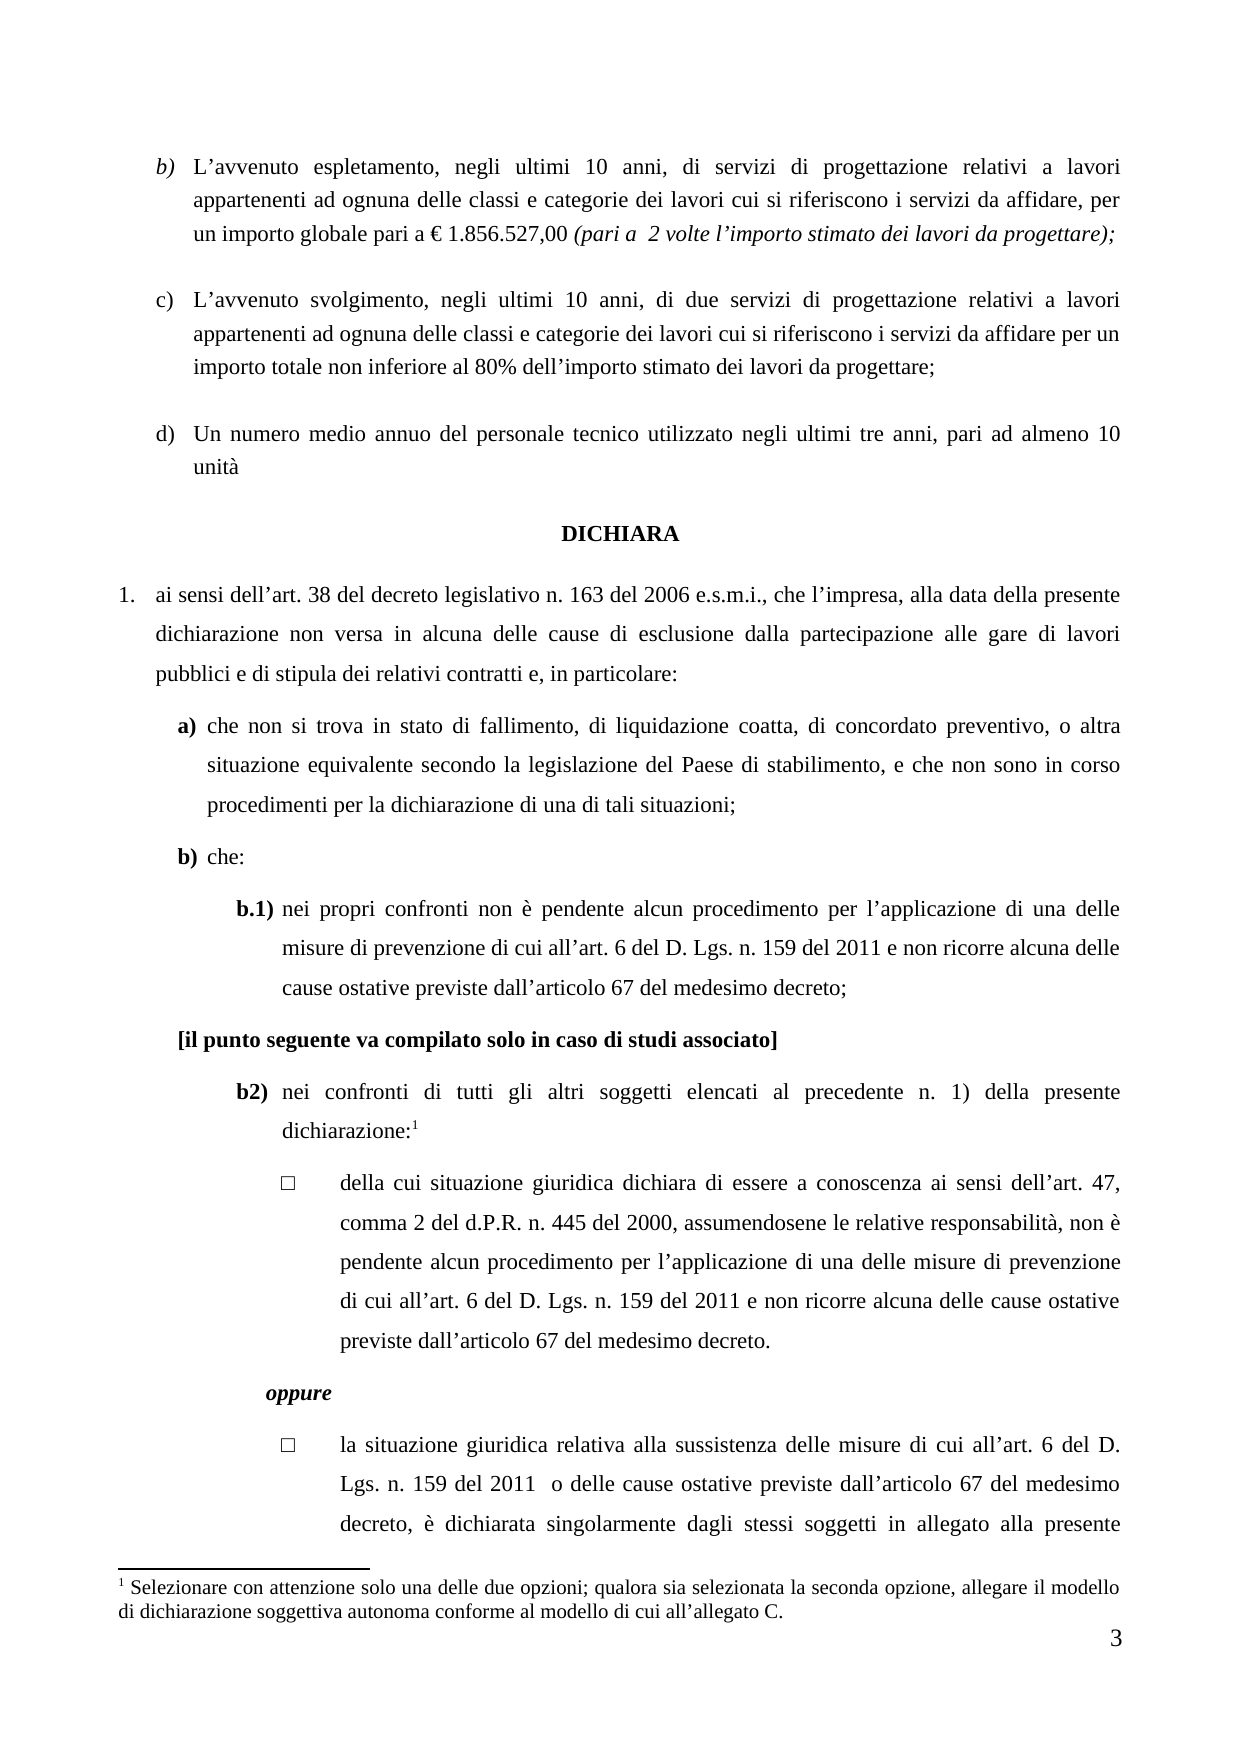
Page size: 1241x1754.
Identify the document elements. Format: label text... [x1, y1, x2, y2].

text b.1) nei propri confronti non è pendente alcun procedimento per l’applicazione di una delle misure di prevenzione di cui all’art. 6 del D. Lgs. n. 159 del 2011 e non ricorre alcuna delle cause ostative previste dall’articolo 67 del medesimo decreto; [236, 895, 1122, 1000]
text oppure [266, 1379, 1122, 1405]
text b2) nei confronti di tutti gli altri soggetti elencati al precedente n. 1) della presente dichiarazione: [236, 1078, 1122, 1143]
text a) che non si trova in stato di fallimento, di liquidazione coatta, di concordato preventivo, o altra situazione equivalente secondo la legislazione del Paese di stabilimento, e che non sono in corso procedimenti per la dichiarazione di una di tali situazioni; [177, 712, 1122, 817]
list ai sensi dell’art. 38 del decreto legislativo n. 163 del 2006 e.s.m.i., che l’impresa, alla data della presente dichiarazione non versa in alcuna delle cause di esclusione dalla partecipazione alle gare di lavori pubblici e di stipula dei relativi contratti e, in particolare: [118, 581, 1122, 686]
text DICHIARA [118, 514, 1122, 548]
text b) che: [177, 843, 1122, 869]
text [281, 1431, 1122, 1536]
list L’avvenuto svolgimento, negli ultimi 10 anni, di due servizi di progettazione relativi a lavori appartenenti ad ognuna delle classi e categorie dei lavori cui si riferiscono i servizi da affidare per un importo totale non inferiore al 80% dell’importo stimato dei lavori da progettare; [156, 281, 1122, 381]
text □ della cui situazione giuridica dichiara di essere a conoscenza ai sensi dell’art. 47, comma 2 del d.P.R. n. 445 del 2000, assumendosene le relative responsabilità, non è pendente alcun procedimento per l’applicazione di una delle misure di prevenzione di cui all’art. 6 del D. Lgs. n. 159 del 2011 e non ricorre alcuna delle cause ostative previste dall’articolo 67 del medesimo decreto. [281, 1169, 1122, 1353]
list Un numero medio annuo del personale tecnico utilizzato negli ultimi tre anni, pari ad almeno 10 unità [156, 414, 1122, 481]
list L’avvenuto espletamento, negli ultimi 10 anni, di servizi di progettazione relativi a lavori appartenenti ad ognuna delle classi e categorie dei lavori cui si riferiscono i servizi da affidare, per un importo globale pari a € 1.856.527,00 (pari a 2 volte l’importo stimato dei lavori da progettare); [156, 148, 1122, 248]
text [il punto seguente va compilato solo in caso di studi associato] [177, 1026, 1122, 1052]
